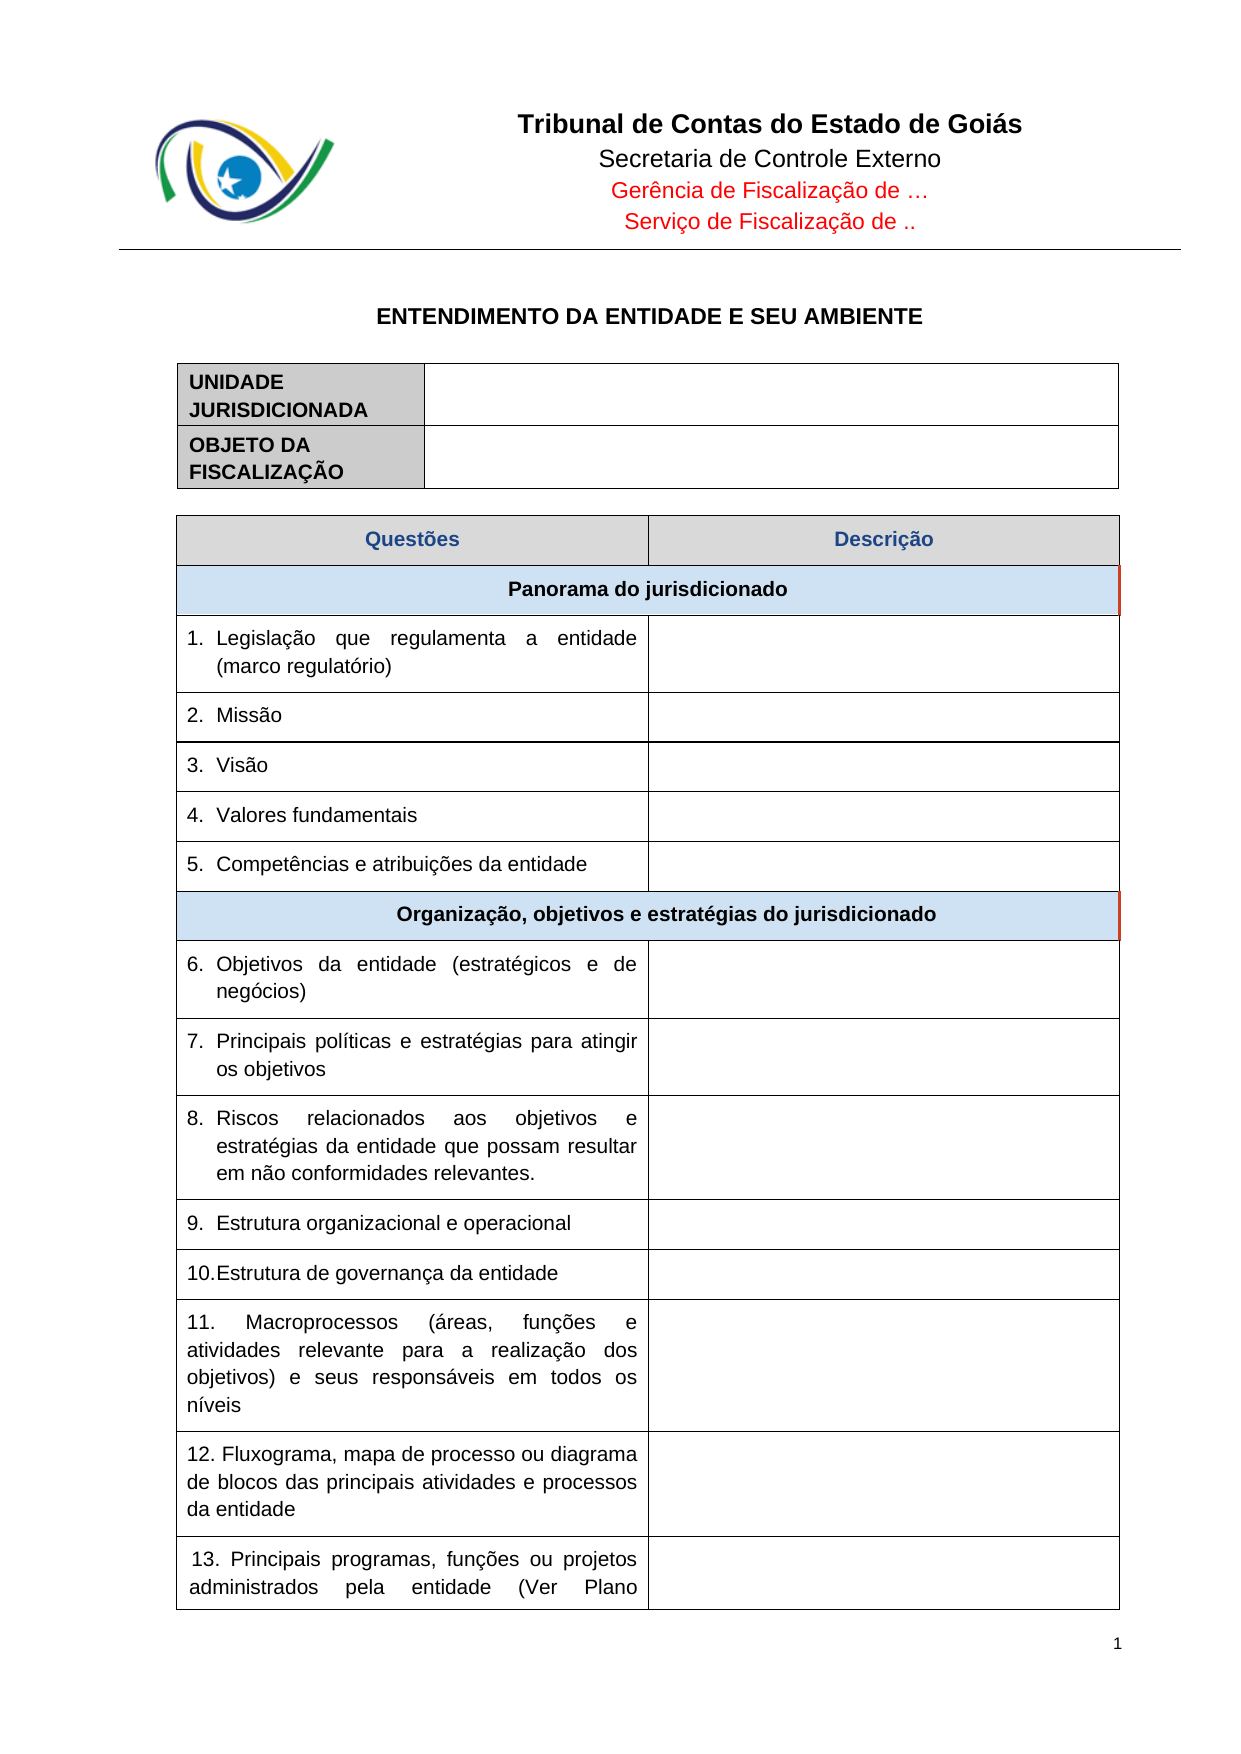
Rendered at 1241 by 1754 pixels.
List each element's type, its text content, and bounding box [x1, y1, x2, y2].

table_cell Panorama do jurisdicionado [177, 566, 1118, 614]
table_cell Estrutura de governança da entidade [177, 1250, 648, 1299]
table_header UNIDADE JURISDICIONADA [178, 364, 424, 425]
table_cell [649, 616, 1119, 692]
table_cell [649, 1096, 1119, 1199]
table_cell [649, 1300, 1119, 1431]
table_cell Competências e atribuições da entidade [177, 842, 648, 891]
text ENTENDIMENTO DA ENTIDADE E SEU AMBIENTE [177, 303, 1122, 329]
table_cell [649, 1019, 1119, 1094]
table_header [425, 364, 1118, 425]
table_cell [649, 842, 1119, 891]
table_cell Missão [177, 693, 648, 741]
table_cell [425, 426, 1118, 488]
table_cell [649, 743, 1119, 791]
table_cell Legislação que regulamenta a entidade (marco regulatório) [177, 616, 648, 692]
table_cell [649, 941, 1119, 1017]
picture [148, 112, 340, 231]
table_cell [649, 1200, 1119, 1249]
table_cell Principais políticas e estratégias para atingir os objetivos [177, 1019, 648, 1094]
table_cell Organização, objetivos e estratégias do jurisdicionado [177, 892, 1118, 940]
table_cell [649, 1250, 1119, 1299]
table_cell Riscos relacionados aos objetivos e estratégias da entidade que possam resultar em não conformidades relevantes. [177, 1096, 648, 1199]
table_cell [649, 693, 1119, 741]
table_header Questões [177, 516, 648, 565]
table_header Descrição [649, 516, 1119, 565]
table_cell [649, 1432, 1119, 1536]
table_cell Objetivos da entidade (estratégicos e de negócios) [177, 941, 648, 1017]
table_cell 13. Principais programas, funções ou projetos administrados pela entidade (Ver Plano Plurianual - PPA e Lei Orçamentária Anual - LOA). [177, 1537, 648, 1609]
table_cell 11. Macroprocessos (áreas, funções e atividades relevante para a realização dos objetivos) e seus responsáveis em todos os níveis [177, 1300, 648, 1431]
table_cell Valores fundamentais [177, 792, 648, 841]
table_cell [649, 792, 1119, 841]
table_cell [649, 1537, 1119, 1609]
table_cell 12. Fluxograma, mapa de processo ou diagrama de blocos das principais atividades e processos da entidade [177, 1432, 648, 1536]
table_cell Visão [177, 743, 648, 791]
table_cell Estrutura organizacional e operacional [177, 1200, 648, 1249]
table_cell OBJETO DA FISCALIZAÇÃO [178, 426, 424, 488]
